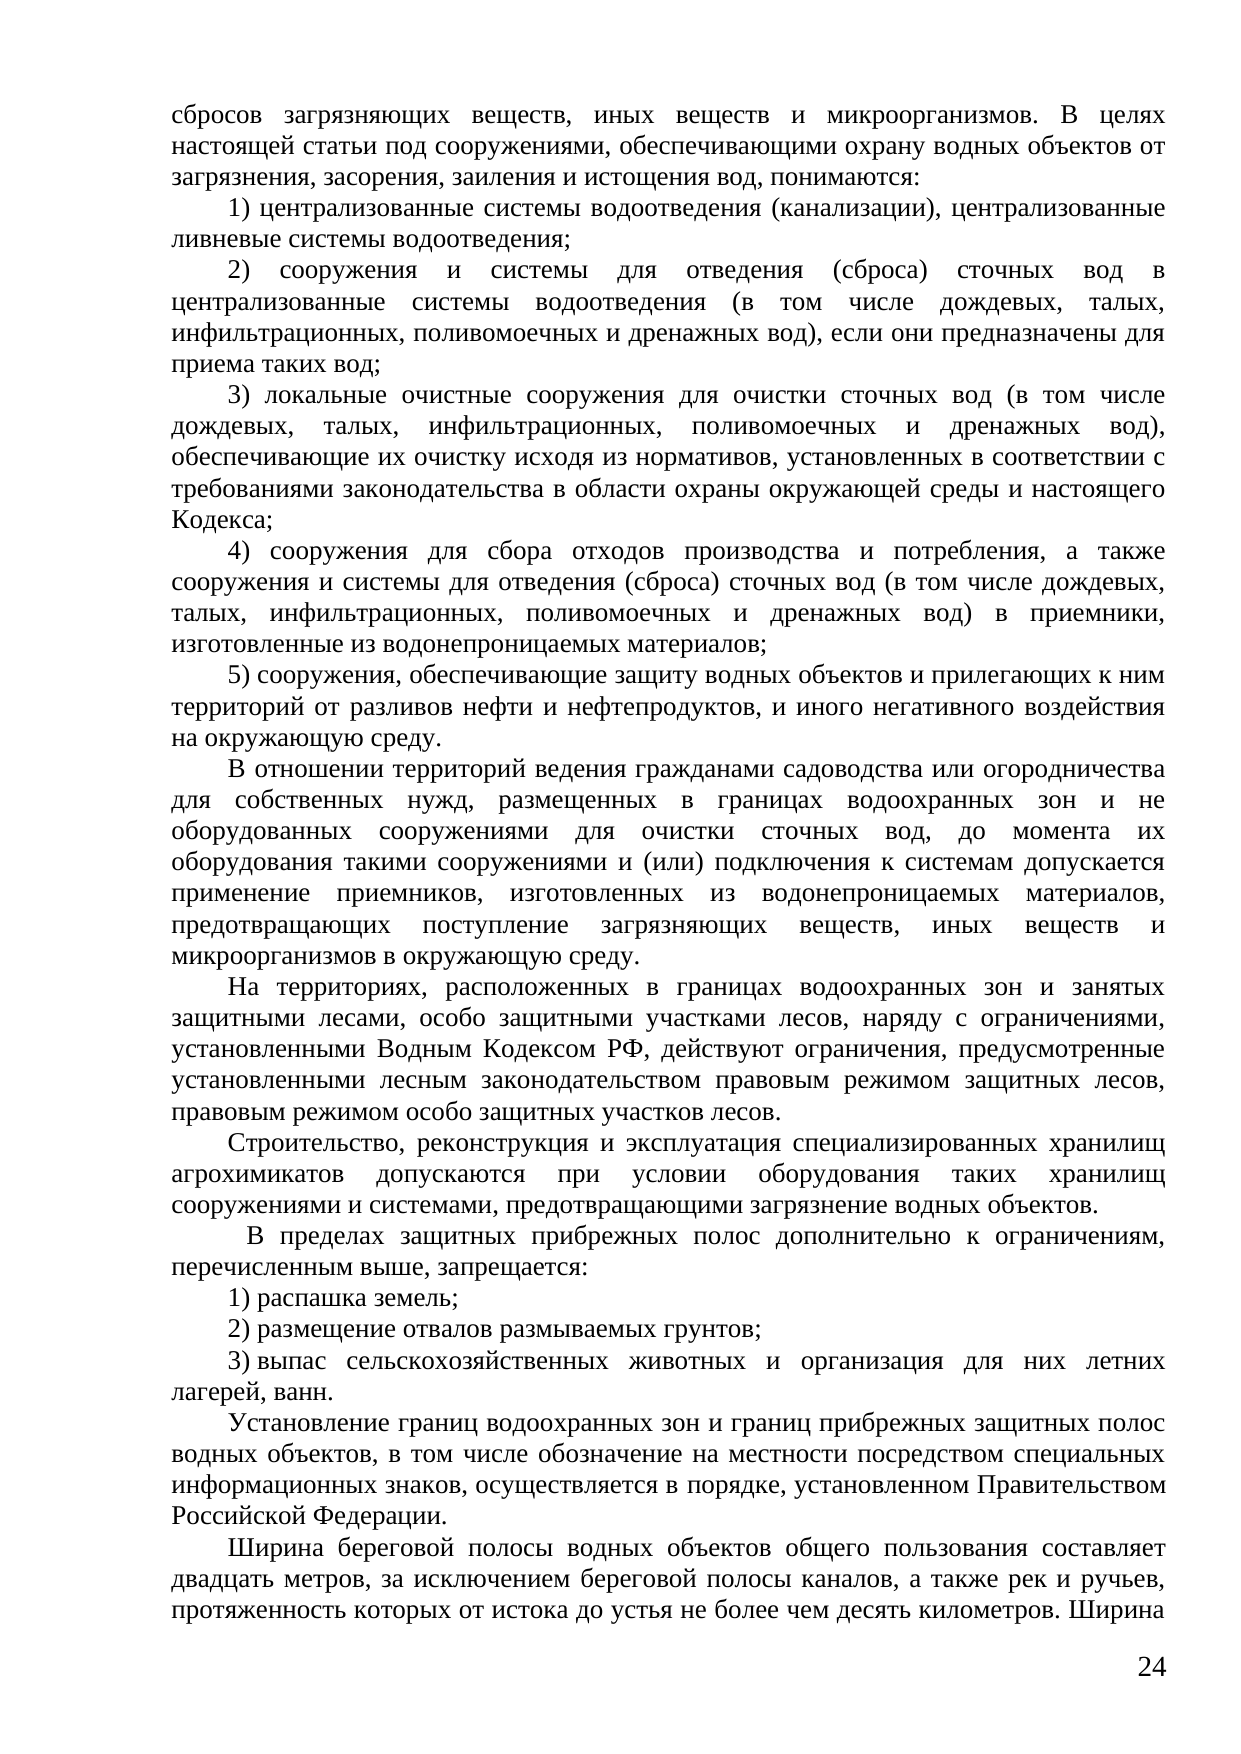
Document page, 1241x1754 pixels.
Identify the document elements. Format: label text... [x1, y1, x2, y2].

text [171, 98, 1167, 191]
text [171, 1531, 1167, 1624]
text 5) сооружения, обеспечивающие защиту водных объектов и прилегающих к ним территорий от разливов нефти и нефтепродуктов, и иного негативного воздействия на окружающую среду. [171, 658, 1167, 752]
text 3) локальные очистные сооружения для очистки сточных вод (в том числе дождевых, талых, инфильтрационных, поливомоечных и дренажных вод), обеспечивающие их очистку исходя из нормативов, установленных в соответствии с требованиями законодательства в области охраны окружающей среды и настоящего Кодекса; [171, 378, 1167, 534]
text Строительство, реконструкция и эксплуатация специализированных хранилищ агрохимикатов допускаются при условии оборудования таких хранилищ сооружениями и системами, предотвращающими загрязнение водных объектов. [171, 1126, 1167, 1219]
text 4) сооружения для сбора отходов производства и потребления, а также сооружения и системы для отведения (сброса) сточных вод (в том числе дождевых, талых, инфильтрационных, поливомоечных и дренажных вод) в приемники, изготовленные из водонепроницаемых материалов; [171, 534, 1167, 658]
text На территориях, расположенных в границах водоохранных зон и занятых защитными лесами, особо защитными участками лесов, наряду с ограничениями, установленными Водным Кодексом РФ, действуют ограничения, предусмотренные установленными лесным законодательством правовым режимом защитных лесов, правовым режимом особо защитных участков лесов. [171, 970, 1167, 1126]
text 1) распашка земель; [171, 1281, 1167, 1313]
text В пределах защитных прибрежных полос дополнительно к ограничениям, перечисленным выше, запрещается: [171, 1219, 1167, 1281]
text Установление границ водоохранных зон и границ прибрежных защитных полос водных объектов, в том числе обозначение на местности посредством специальных информационных знаков, осуществляется в порядке, установленном Правительством Российской Федерации. [171, 1406, 1167, 1531]
text 2) размещение отвалов размываемых грунтов; [171, 1313, 1167, 1344]
text 3) выпас сельскохозяйственных животных и организация для них летних лагерей, ванн. [171, 1344, 1167, 1406]
text 1) централизованные системы водоотведения (канализации), централизованные ливневые системы водоотведения; [171, 191, 1167, 254]
text 2) сооружения и системы для отведения (сброса) сточных вод в централизованные системы водоотведения (в том числе дождевых, талых, инфильтрационных, поливомоечных и дренажных вод), если они предназначены для приема таких вод; [171, 254, 1167, 378]
text В отношении территорий ведения гражданами садоводства или огородничества для собственных нужд, размещенных в границах водоохранных зон и не оборудованных сооружениями для очистки сточных вод, до момента их оборудования такими сооружениями и (или) подключения к системам допускается применение приемников, изготовленных из водонепроницаемых материалов, предотвращающих поступление загрязняющих веществ, иных веществ и микроорганизмов в окружающую среду. [171, 752, 1167, 970]
